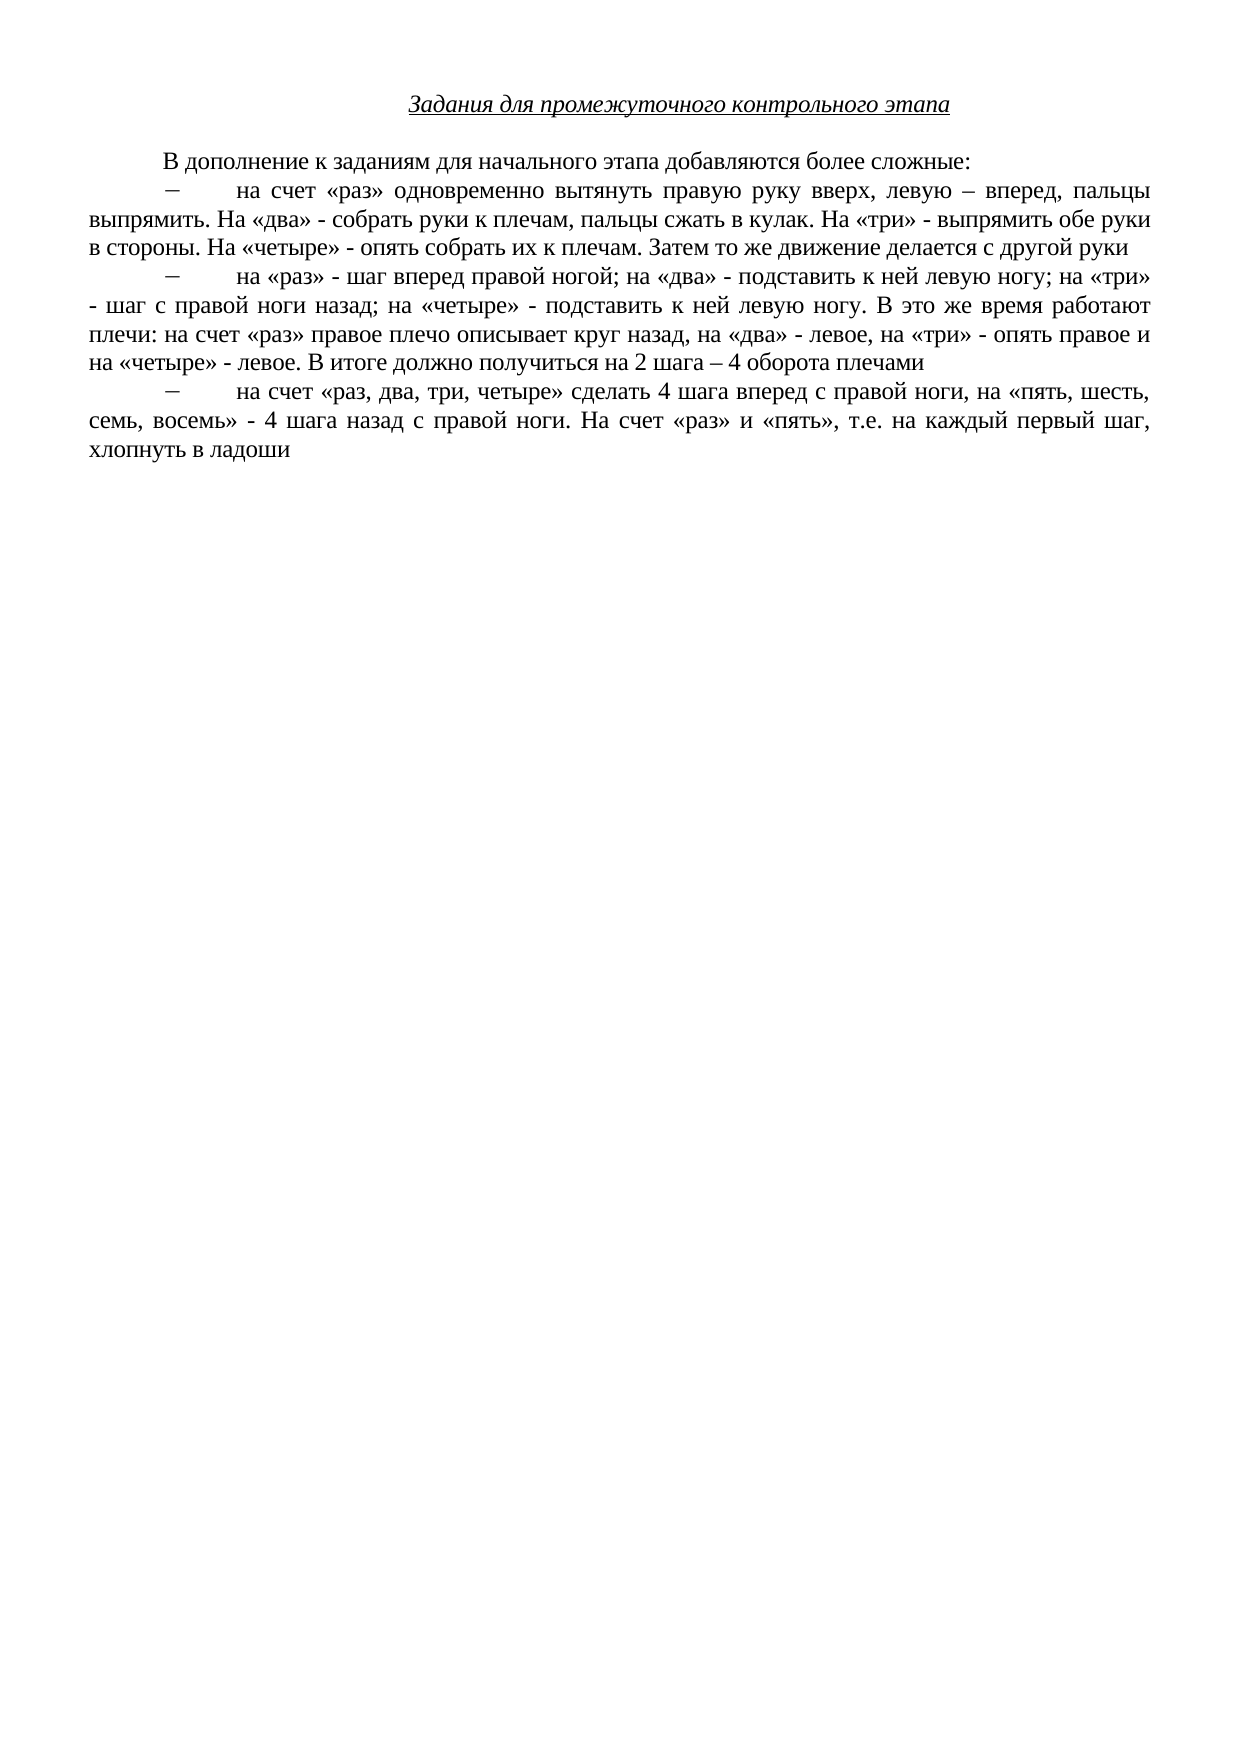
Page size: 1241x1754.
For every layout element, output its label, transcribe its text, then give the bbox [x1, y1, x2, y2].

list на «раз» - шаг вперед правой ногой; на «два» - подставить к ней левую ногу; на «три» - шаг с правой ноги назад; на «четыре» - подставить к ней левую ногу. В это же время работают плечи: на счет «раз» правое плечо описывает круг назад, на «два» - левое, на «три» - опять правое и на «четыре» - левое. В итоге должно получиться на 2 шага – 4 оборота плечами [89, 261, 1152, 376]
list на счет «раз, два, три, четыре» сделать 4 шага вперед с правой ноги, на «пять, шесть, семь, восемь» - 4 шага назад с правой ноги. На счет «раз» и «пять», т.е. на каждый первый шаг, хлопнуть в ладоши [89, 376, 1152, 462]
list на счет «раз» одновременно вытянуть правую руку вверх, левую – вперед, пальцы выпрямить. На «два» - собрать руки к плечам, пальцы сжать в кулак. На «три» - выпрямить обе руки в стороны. На «четыре» - опять собрать их к плечам. Затем то же движение делается с другой руки [89, 175, 1152, 261]
list Задания для промежуточного контрольного этапа [207, 89, 1152, 117]
list В дополнение к заданиям для начального этапа добавляются более сложные: [89, 146, 1152, 175]
